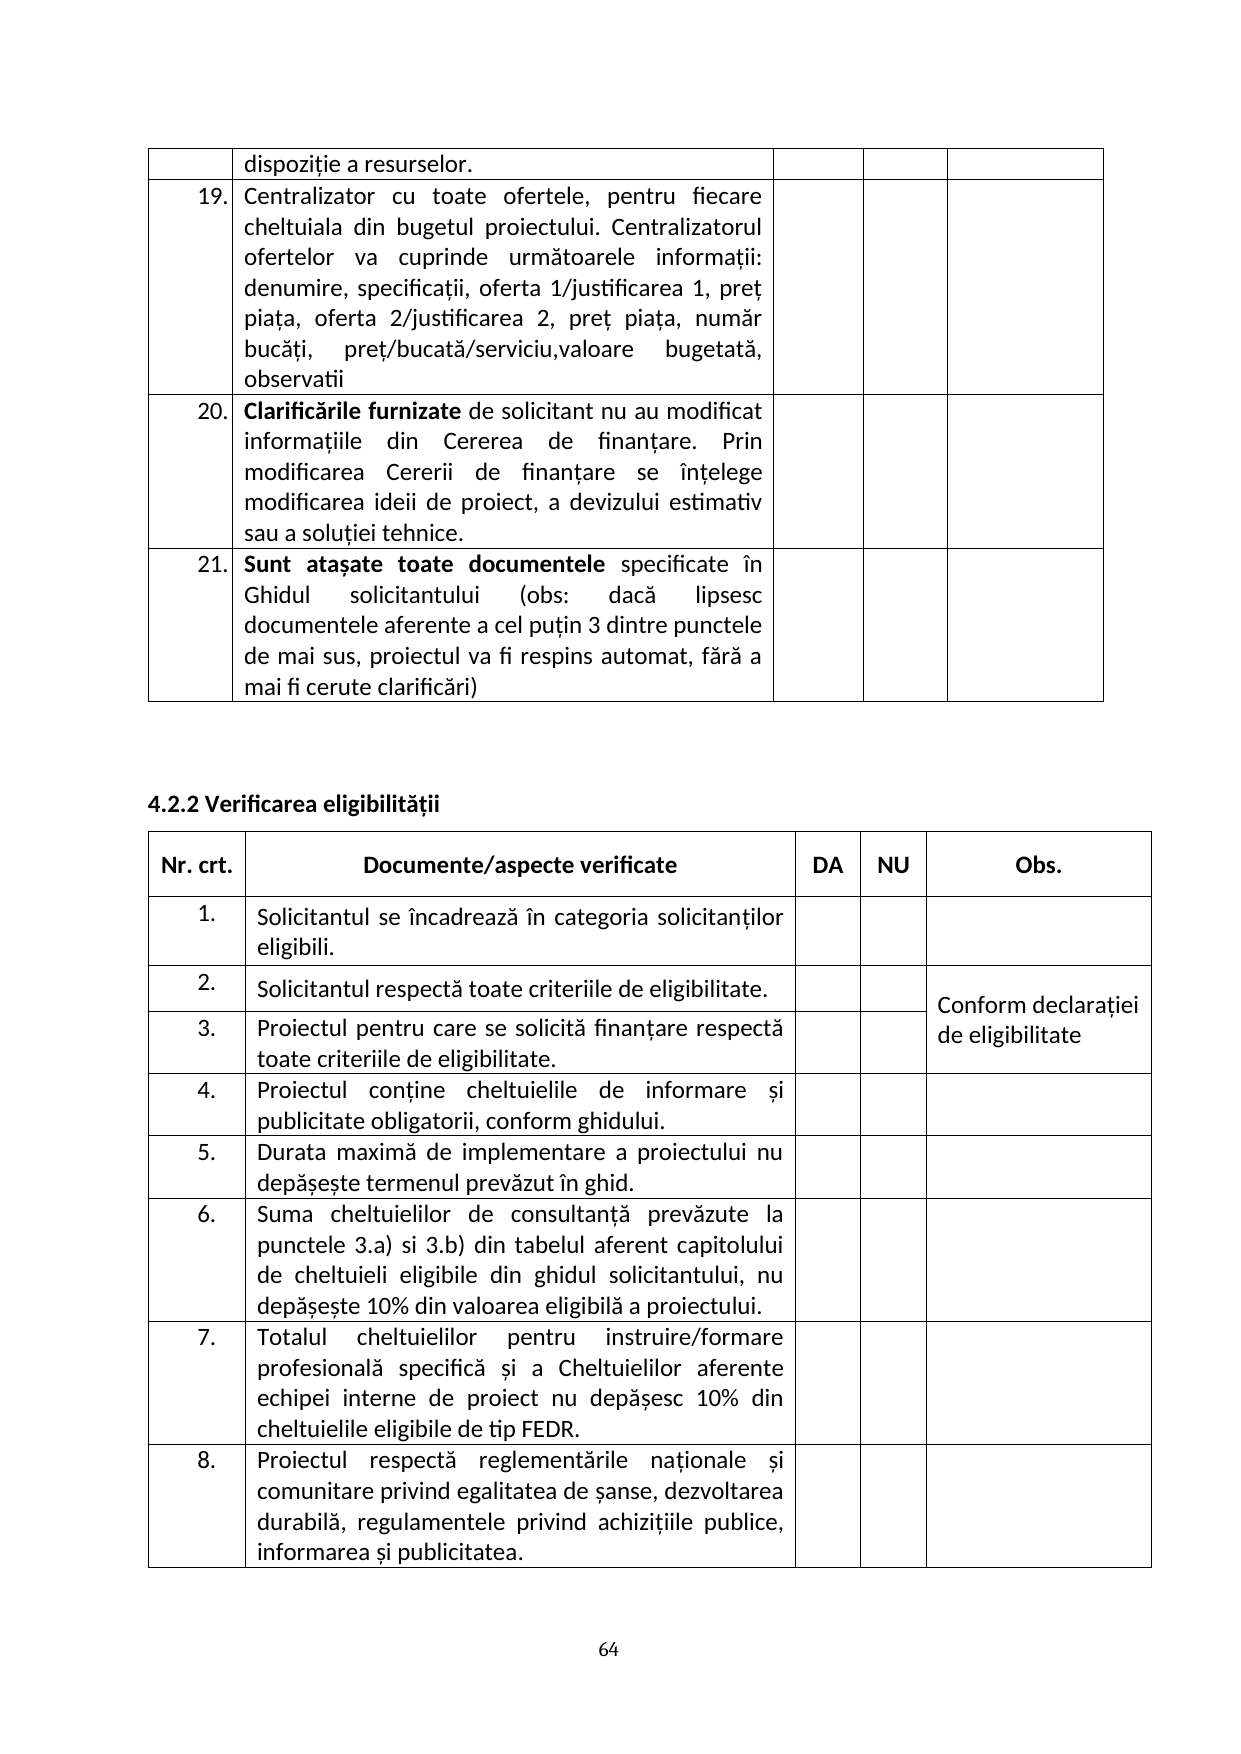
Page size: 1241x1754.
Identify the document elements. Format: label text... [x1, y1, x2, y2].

table_cell [796, 1445, 860, 1567]
table_cell [774, 180, 863, 394]
table_cell [149, 1074, 245, 1135]
table_cell [149, 966, 245, 1011]
table_cell [149, 1199, 245, 1321]
table_cell [927, 1136, 1151, 1197]
table_cell [861, 1074, 926, 1135]
table_cell Solicitantul respectă toate criteriile de eligibilitate. [246, 966, 795, 1011]
table_cell [774, 549, 863, 701]
table_cell [927, 1074, 1151, 1135]
table_cell [948, 149, 1103, 179]
table_cell [861, 1322, 926, 1444]
table_cell [948, 180, 1103, 394]
table_cell [796, 1074, 860, 1135]
table_header Documente/aspecte verificate [246, 832, 795, 896]
table_cell [149, 1012, 245, 1073]
table_cell [864, 395, 947, 547]
table_cell [149, 549, 232, 701]
text 4.2.2 Verificarea eligibilităţii [148, 788, 1093, 819]
table_cell [774, 395, 863, 547]
table_cell Conform declarației de eligibilitate [927, 966, 1151, 1073]
table_header DA [796, 832, 860, 896]
table_cell [927, 1445, 1151, 1567]
table_cell [948, 395, 1103, 547]
table_cell [861, 1012, 926, 1073]
table_cell [861, 897, 926, 965]
table_cell [864, 180, 947, 394]
table_cell [149, 395, 232, 547]
table_cell Durata maximă de implementare a proiectului nu depăşește termenul prevăzut în ghid. [246, 1136, 795, 1197]
table_cell Proiectul pentru care se solicită finanţare respectă toate criteriile de eligibilitate. [246, 1012, 795, 1073]
table_cell Centralizator cu toate ofertele, pentru fiecare cheltuiala din bugetul proiectului. Centralizatorul ofertelor va cuprinde următoarele informații: denumire, specificații, oferta 1/justificarea 1, preț piața, oferta 2/justificarea 2, preț piața, număr bucăți, preț/bucată/serviciu,valoare bugetată, observatii [233, 180, 773, 394]
table_cell Proiectul conţine cheltuielile de informare şi publicitate obligatorii, conform ghidului. [246, 1074, 795, 1135]
table_cell [774, 149, 863, 179]
table_cell [861, 1136, 926, 1197]
table_cell [796, 1322, 860, 1444]
table_cell Clarificările furnizate de solicitant nu au modificat informaţiile din Cererea de finanţare. Prin modificarea Cererii de finanţare se înţelege modificarea ideii de proiect, a devizului estimativ sau a soluţiei tehnice. [233, 395, 773, 547]
table_cell [796, 897, 860, 965]
table_cell Solicitantul se încadrează în categoria solicitanţilor eligibili. [246, 897, 795, 965]
table_cell [796, 1199, 860, 1321]
table_cell Totalul cheltuielilor pentru instruire/formare profesională specifică şi a Cheltuielilor aferente echipei interne de proiect nu depăşesc 10% din cheltuielile eligibile de tip FEDR. [246, 1322, 795, 1444]
table_cell Suma cheltuielilor de consultanţă prevăzute la punctele 3.a) si 3.b) din tabelul aferent capitolului de cheltuieli eligibile din ghidul solicitantului, nu depăşeşte 10% din valoarea eligibilă a proiectului. [246, 1199, 795, 1321]
table_cell [861, 1445, 926, 1567]
table_cell [927, 897, 1151, 965]
table_header NU [861, 832, 926, 896]
table_cell [861, 1199, 926, 1321]
table_cell [149, 897, 245, 965]
table_cell [149, 149, 232, 179]
table_cell [864, 549, 947, 701]
table_cell [948, 549, 1103, 701]
table_cell [149, 1136, 245, 1197]
table_cell [861, 966, 926, 1011]
table_cell [927, 1199, 1151, 1321]
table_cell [233, 149, 773, 179]
table_header Nr. crt. [149, 832, 245, 896]
table_cell [796, 966, 860, 1011]
table_cell Sunt atașate toate documentele specificate în Ghidul solicitantului (obs: dacă lipsesc documentele aferente a cel puțin 3 dintre punctele de mai sus, proiectul va fi respins automat, fără a mai fi cerute clarificări) [233, 549, 773, 701]
table_cell [149, 180, 232, 394]
table_cell Proiectul respectă reglementările naţionale şi comunitare privind egalitatea de şanse, dezvoltarea durabilă, regulamentele privind achiziţiile publice, informarea şi publicitatea. [246, 1445, 795, 1567]
table_header Obs. [927, 832, 1151, 896]
table_cell [864, 149, 947, 179]
table_cell [927, 1322, 1151, 1444]
table_cell [796, 1136, 860, 1197]
table_cell [149, 1445, 245, 1567]
table_cell [796, 1012, 860, 1073]
table_cell [149, 1322, 245, 1444]
